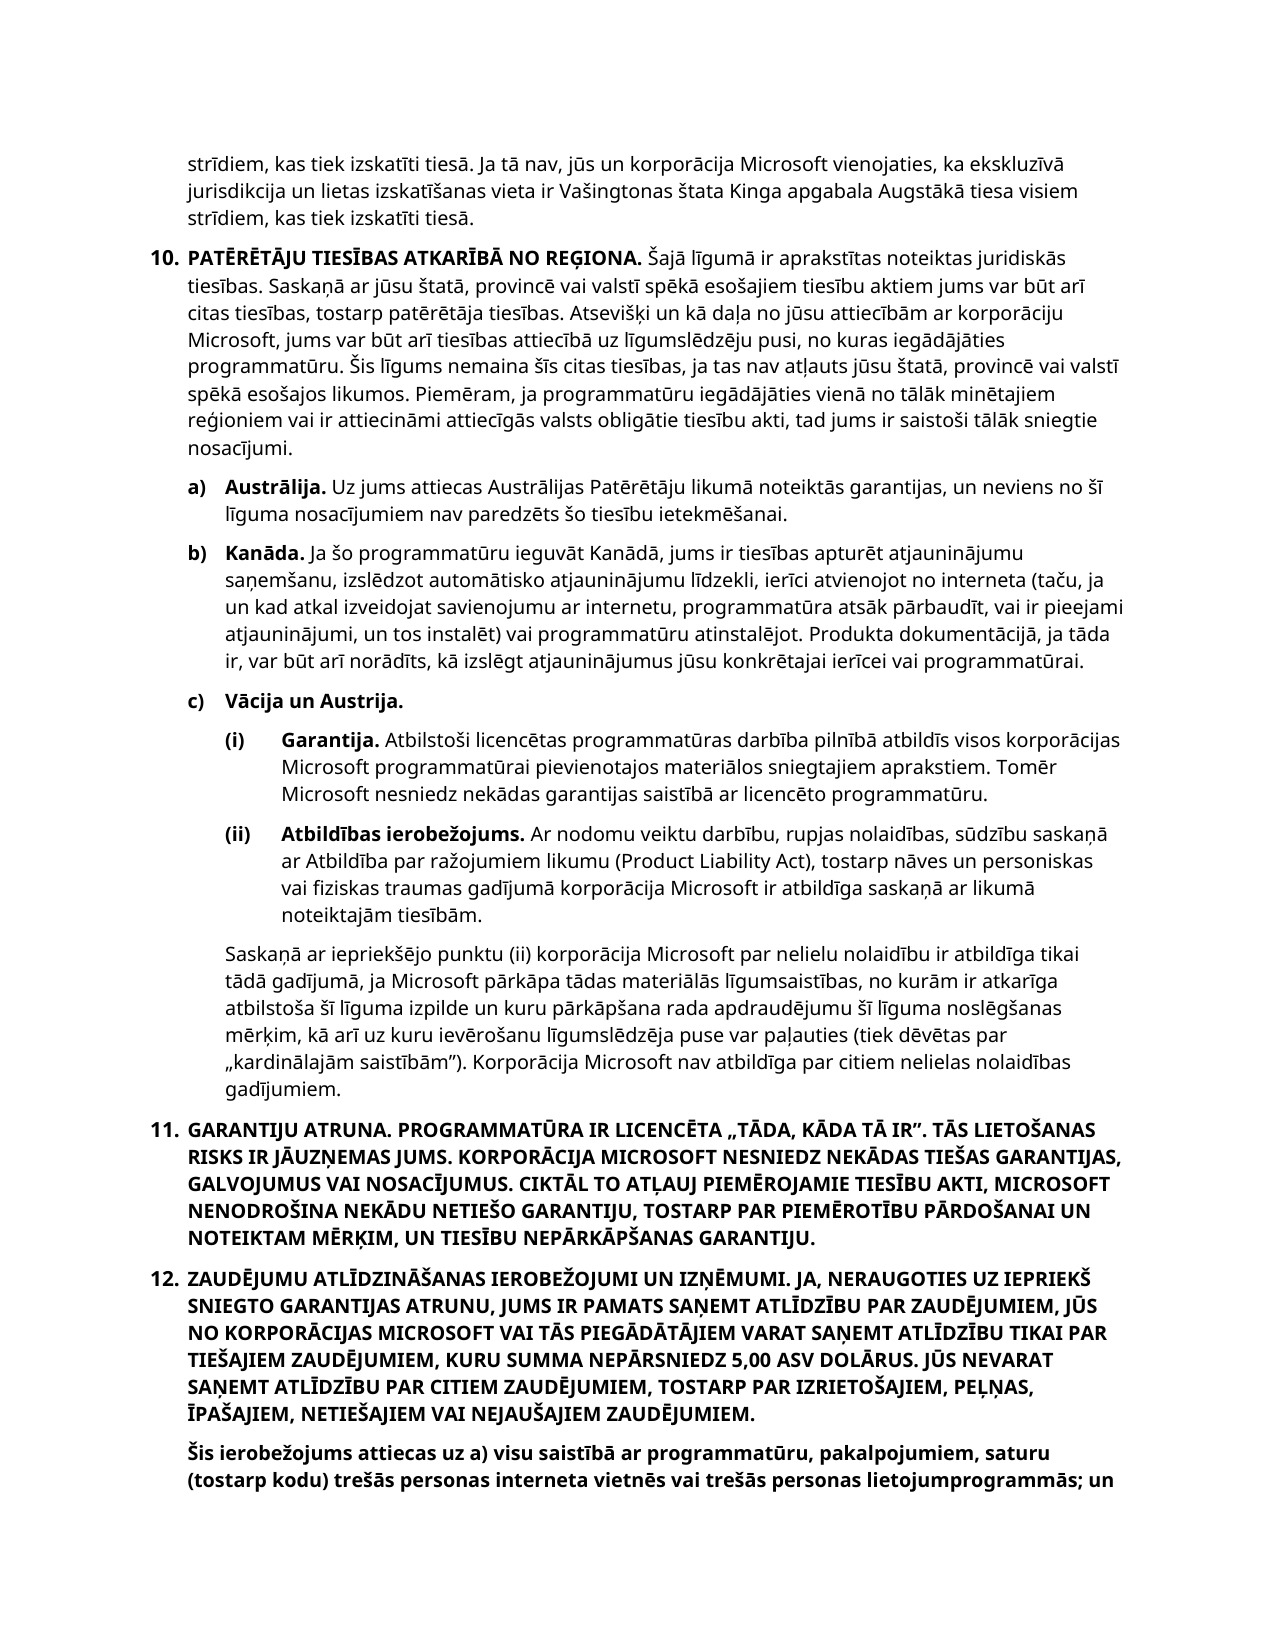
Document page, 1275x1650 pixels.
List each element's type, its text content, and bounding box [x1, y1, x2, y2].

text (ii) Atbildības ierobežojums. Ar nodomu veiktu darbību, rupjas nolaidības, sūdzību saskaņā ar Atbildība par ražojumiem likumu (Product Liability Act), tostarp nāves un personiskas vai fiziskas traumas gadījumā korporācija Microsoft ir atbildīga saskaņā ar likumā noteiktajām tiesībām. [225, 820, 1125, 928]
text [187, 1439, 1125, 1493]
subtitle PATĒRĒTĀJU TIESĪBAS ATKARĪBĀ NO REĢIONA. Šajā līgumā ir aprakstītas noteiktas juridiskās tiesības. Saskaņā ar jūsu štatā, provincē vai valstī spēkā esošajiem tiesību aktiem jums var būt arī citas tiesības, tostarp patērētāja tiesības. Atsevišķi un kā daļa no jūsu attiecībām ar korporāciju Microsoft, jums var būt arī tiesības attiecībā uz līgumslēdzēju pusi, no kuras iegādājāties programmatūru. Šis līgums nemaina šīs citas tiesības, ja tas nav atļauts jūsu štatā, provincē vai valstī spēkā esošajos likumos. Piemēram, ja programmatūru iegādājāties vienā no tālāk minētajiem reģioniem vai ir attiecināmi attiecīgās valsts obligātie tiesību akti, tad jums ir saistoši tālāk sniegtie nosacījumi. [150, 243, 1125, 461]
subtitle Saskaņā ar iepriekšējo punktu (ii) korporācija Microsoft par nelielu nolaidību ir atbildīga tikai tādā gadījumā, ja Microsoft pārkāpa tādas materiālās līgumsaistības, no kurām ir atkarīga atbilstoša šī līguma izpilde un kuru pārkāpšana rada apdraudējumu šī līguma noslēgšanas mērķim, kā arī uz kuru ievērošanu līgumslēdzēja puse var paļauties (tiek dēvētas par „kardinālajām saistībām”). Korporācija Microsoft nav atbildīga par citiem nelielas nolaidības gadījumiem. [225, 940, 1125, 1102]
subtitle Vācija un Austrija. [187, 687, 1125, 714]
subtitle Austrālija. Uz jums attiecas Austrālijas Patērētāju likumā noteiktās garantijas, un neviens no šī līguma nosacījumiem nav paredzēts šo tiesību ietekmēšanai. [187, 473, 1125, 527]
subtitle Kanāda. Ja šo programmatūru ieguvāt Kanādā, jums ir tiesības apturēt atjauninājumu saņemšanu, izslēdzot automātisko atjauninājumu līdzekli, ierīci atvienojot no interneta (taču, ja un kad atkal izveidojat savienojumu ar internetu, programmatūra atsāk pārbaudīt, vai ir pieejami atjauninājumi, un tos instalēt) vai programmatūru atinstalējot. Produkta dokumentācijā, ja tāda ir, var būt arī norādīts, kā izslēgt atjauninājumus jūsu konkrētajai ierīcei vai programmatūrai. [187, 540, 1125, 674]
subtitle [150, 150, 1125, 231]
subtitle ZAUDĒJUMU ATLĪDZINĀŠANAS IEROBEŽOJUMI UN IZŅĒMUMI. JA, NERAUGOTIES UZ IEPRIEKŠ SNIEGTO GARANTIJAS ATRUNU, JUMS IR PAMATS SAŅEMT ATLĪDZĪBU PAR ZAUDĒJUMIEM, JŪS NO KORPORĀCIJAS MICROSOFT VAI TĀS PIEGĀDĀTĀJIEM VARAT SAŅEMT ATLĪDZĪBU TIKAI PAR TIEŠAJIEM ZAUDĒJUMIEM, KURU SUMMA NEPĀRSNIEDZ 5,00 ASV DOLĀRUS. JŪS NEVARAT SAŅEMT ATLĪDZĪBU PAR CITIEM ZAUDĒJUMIEM, TOSTARP PAR IZRIETOŠAJIEM, PEĻŅAS, ĪPAŠAJIEM, NETIEŠAJIEM VAI NEJAUŠAJIEM ZAUDĒJUMIEM. [150, 1264, 1125, 1427]
subtitle GARANTIJU ATRUNA. PROGRAMMATŪRA IR LICENCĒTA „TĀDA, KĀDA TĀ IR”. TĀS LIETOŠANAS RISKS IR JĀUZŅEMAS JUMS. KORPORĀCIJA MICROSOFT NESNIEDZ NEKĀDAS TIEŠAS GARANTIJAS, GALVOJUMUS VAI NOSACĪJUMUS. CIKTĀL TO ATĻAUJ PIEMĒROJAMIE TIESĪBU AKTI, MICROSOFT NENODROŠINA NEKĀDU NETIEŠO GARANTIJU, TOSTARP PAR PIEMĒROTĪBU PĀRDOŠANAI UN NOTEIKTAM MĒRĶIM, UN TIESĪBU NEPĀRKĀPŠANAS GARANTIJU. [150, 1115, 1125, 1251]
text (i) Garantija. Atbilstoši licencētas programmatūras darbība pilnībā atbildīs visos korporācijas Microsoft programmatūrai pievienotajos materiālos sniegtajiem aprakstiem. Tomēr Microsoft nesniedz nekādas garantijas saistībā ar licencēto programmatūru. [225, 727, 1125, 807]
